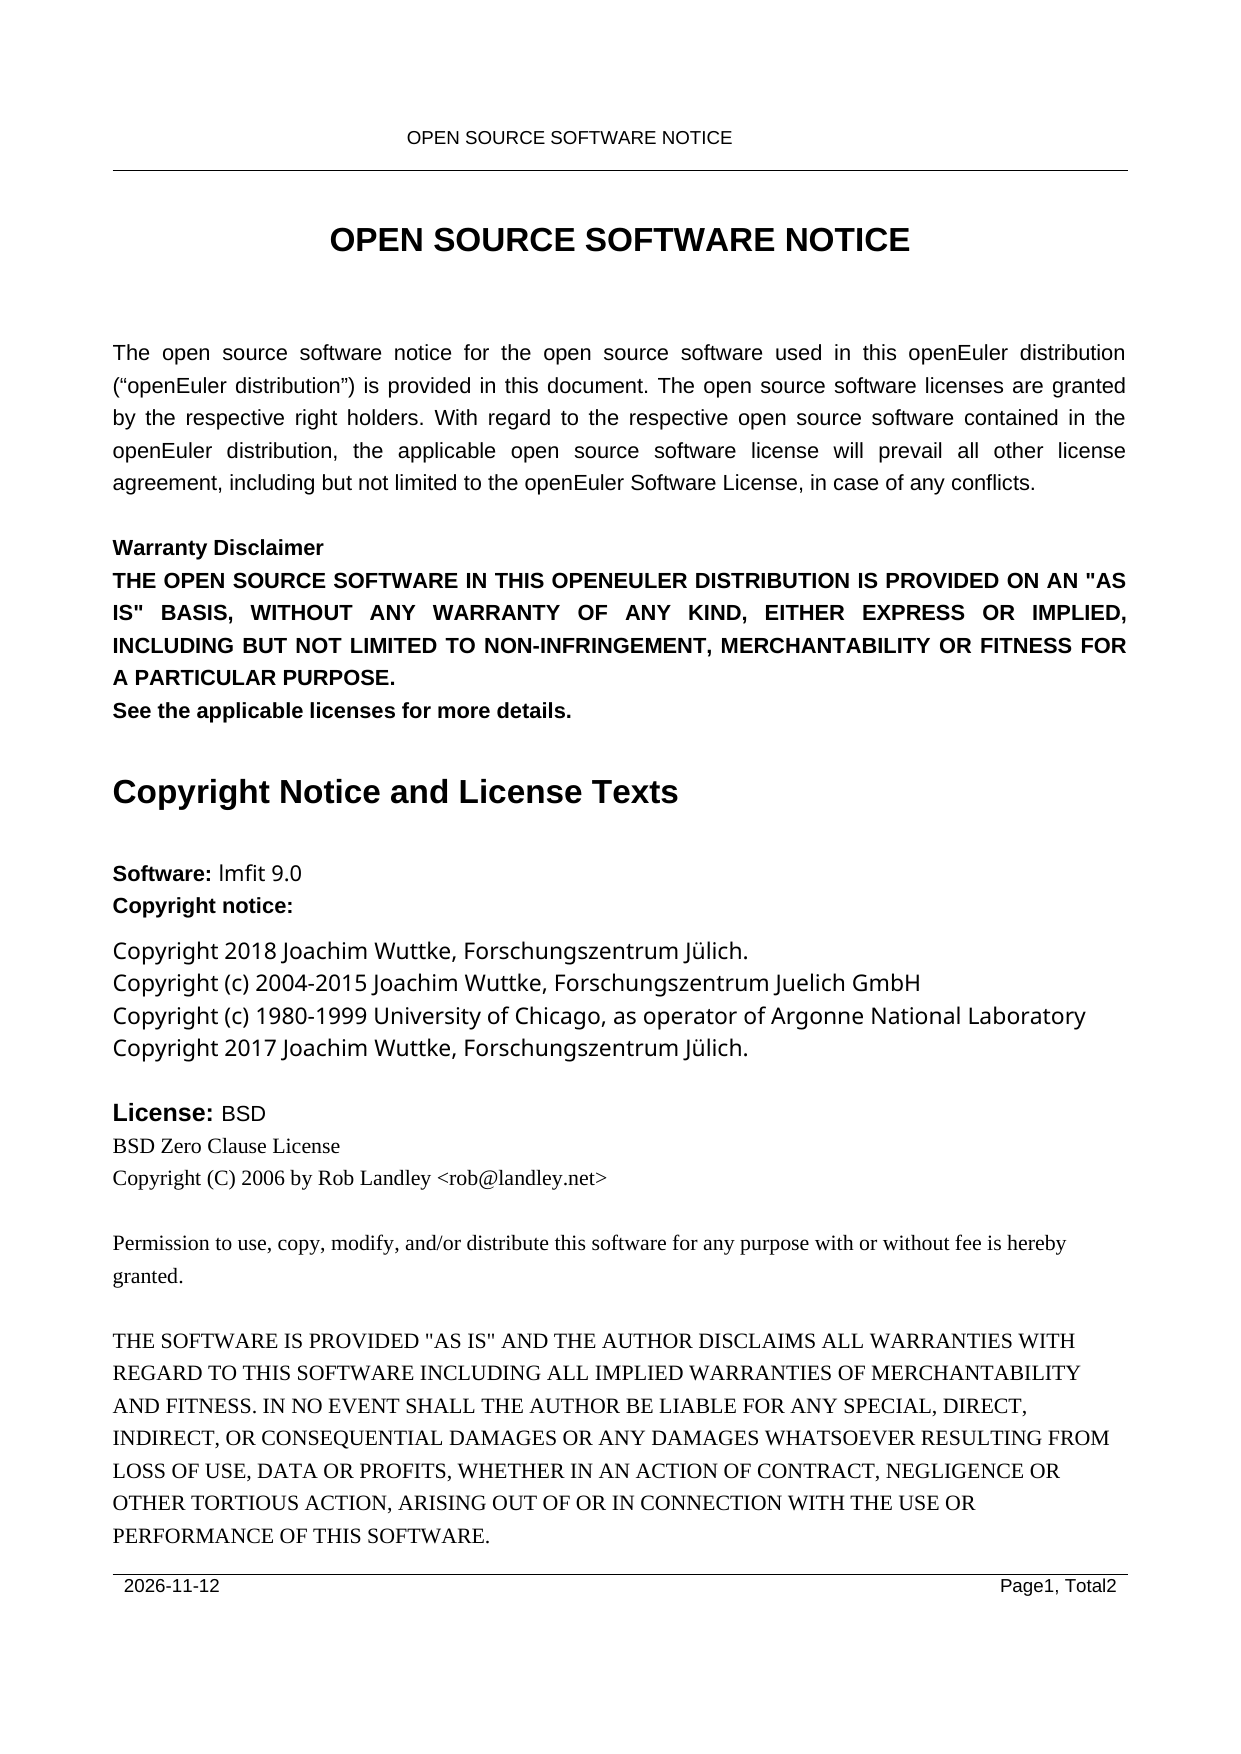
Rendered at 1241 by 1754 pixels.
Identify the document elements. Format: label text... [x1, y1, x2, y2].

text Copyright Notice and License Texts [112, 759, 1128, 824]
text Warranty Disclaimer [112, 531, 1128, 564]
text OPEN SOURCE SOFTWARE NOTICE [112, 206, 1128, 271]
text Copyright 2018 Joachim Wuttke, Forschungszentrum Jülich. Copyright (c) 2004-2015 Joachim Wuttke, Forschungszentrum Juelich GmbH Copyright (c) 1980-1999 University of Chicago, as operator of Argonne National Laboratory Copyright 2017 Joachim Wuttke, Forschungszentrum Jülich. [112, 934, 1128, 1096]
text THE OPEN SOURCE SOFTWARE IN THIS OPENEULER DISTRIBUTION IS PROVIDED ON AN "AS IS" BASIS, WITHOUT ANY WARRANTY OF ANY KIND, EITHER EXPRESS OR IMPLIED, INCLUDING BUT NOT LIMITED TO NON-INFRINGEMENT, MERCHANTABILITY OR FITNESS FOR A PARTICULAR PURPOSE. See the applicable licenses for more details. [112, 564, 1128, 726]
title Software: lmfit 9.0 [112, 856, 1128, 889]
text The open source software notice for the open source software used in this openEuler distribution (“openEuler distribution”) is provided in this document. The open source software licenses are granted by the respective right holders. With regard to the respective open source software contained in the openEuler distribution, the applicable open source software license will prevail all other license agreement, including but not limited to the openEuler Software License, in case of any conflicts. [112, 336, 1128, 499]
text Copyright notice: [112, 889, 1128, 921]
text License: BSD [112, 1096, 1128, 1129]
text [112, 1129, 1128, 1551]
